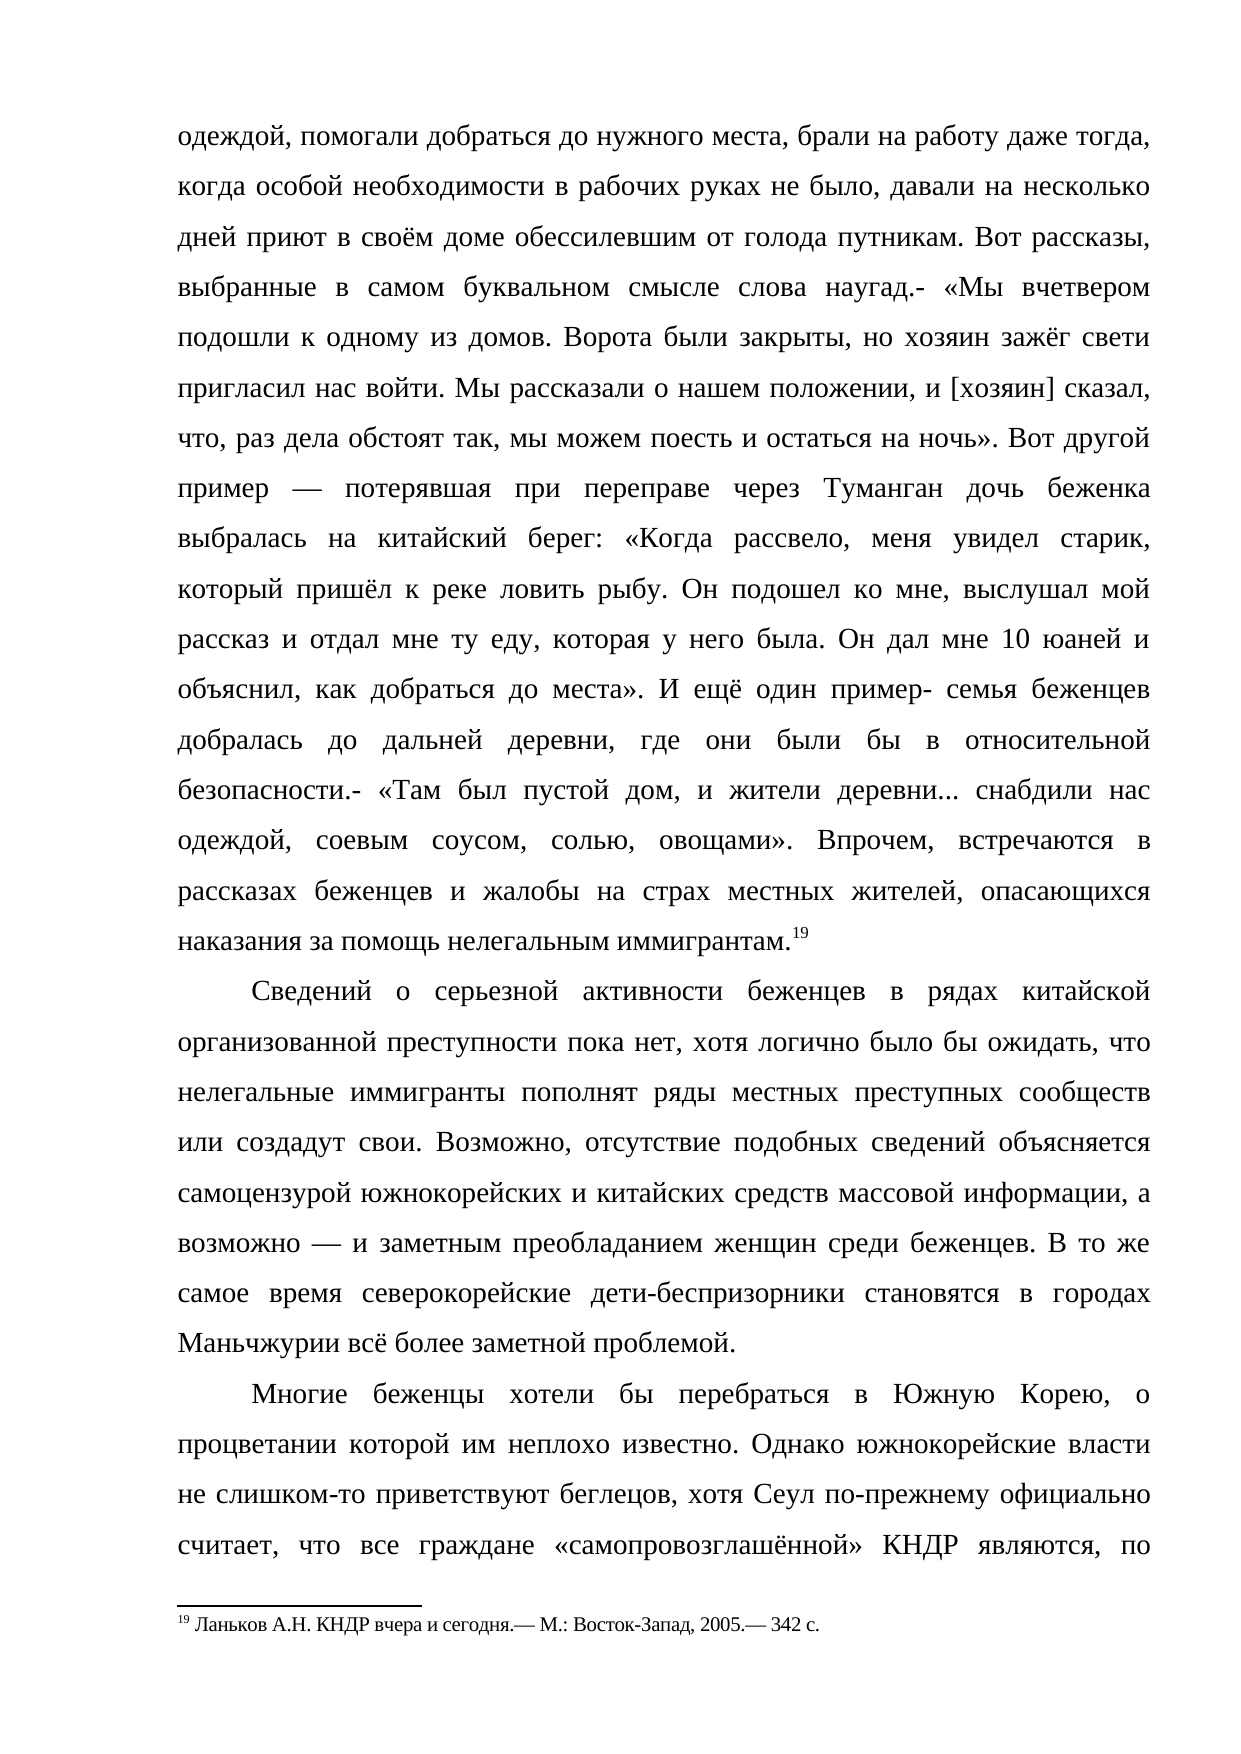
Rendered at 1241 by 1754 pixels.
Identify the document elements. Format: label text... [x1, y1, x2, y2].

text Сведений о серьезной активности беженцев в рядах китайской организованной преступности пока нет, хотя логично было бы ожидать, что нелегальные иммигранты пополнят ряды местных преступных сообществ или создадут свои. Возможно, отсутствие подобных сведений объясняется самоцензурой южнокорейских и китайских средств массовой информации, а возможно — и заметным преобладанием женщин среди беженцев. В то же самое время северокорейские дети-беспризорники становятся в городах Маньчжурии всё более заметной проблемой. [177, 973, 1152, 1359]
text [177, 118, 1152, 957]
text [177, 1376, 1152, 1560]
